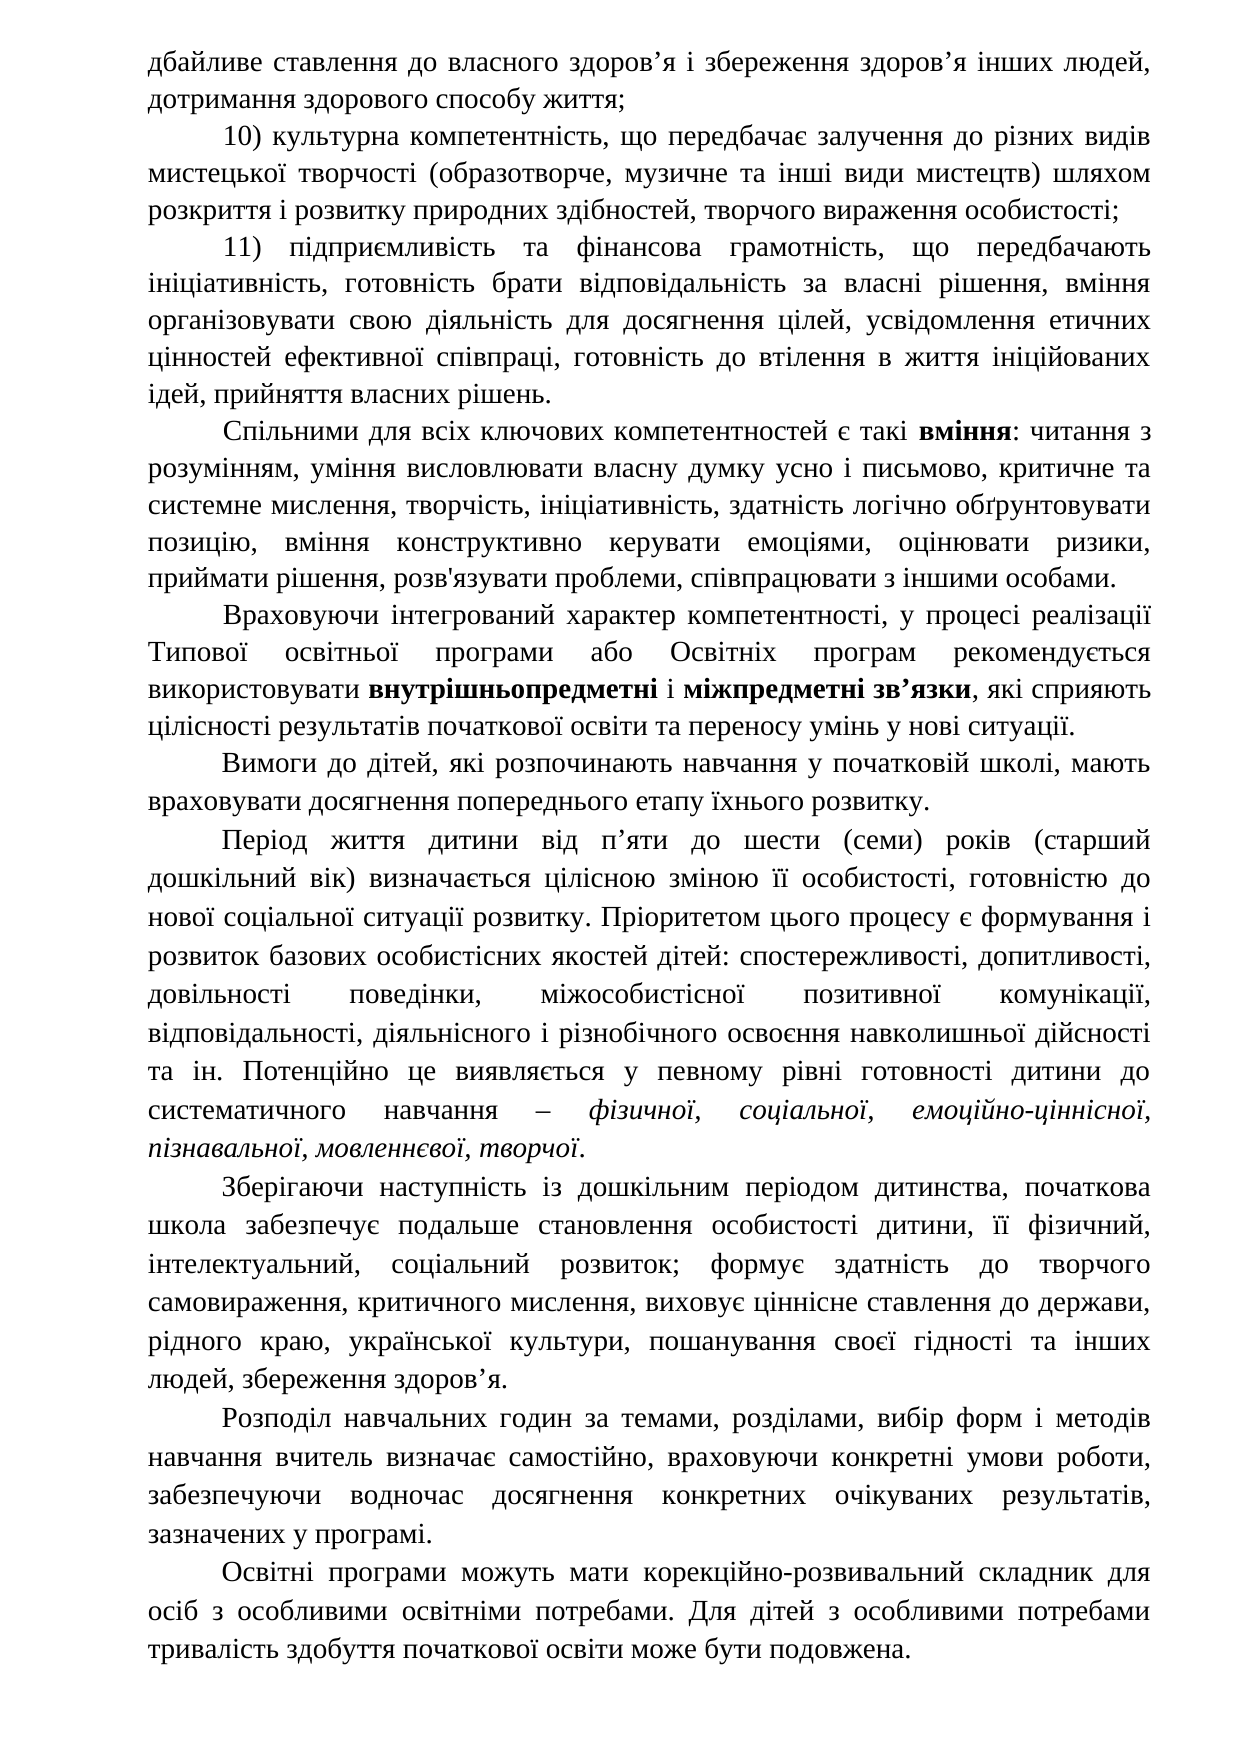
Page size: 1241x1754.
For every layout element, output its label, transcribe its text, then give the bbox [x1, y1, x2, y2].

text Зберігаючи наступність із дошкільним періодом дитинства, початкова школа забезпечує подальше становлення особистості дитини, її фізичний, інтелектуальний, соціальний розвиток; формує здатність до творчого самовираження, критичного мислення, виховує ціннісне ставлення до держави, рідного краю, української культури, пошанування своєї гідності та інших людей, збереження здоров’я. [148, 1169, 1152, 1395]
text Освітні програми можуть мати корекційно-розвивальний складник для осіб з особливими освітніми потребами. Для дітей з особливими потребами тривалість здобуття початкової освіти може бути подовжена. [148, 1554, 1152, 1665]
text Враховуючи інтегрований характер компетентності, у процесі реалізації Типової освітньої програми або Освітніх програм рекомендується використовувати внутрішньопредметні і міжпредметні зв’язки, які сприяють цілісності результатів початкової освіти та переносу умінь у нові ситуації. [148, 597, 1152, 742]
text Спільними для всіх ключових компетентностей є такі вміння: читання з розумінням, уміння висловлювати власну думку усно і письмово, критичне та системне мислення, творчість, ініціативність, здатність логічно обґрунтовувати позицію, вміння конструктивно керувати емоціями, оцінювати ризики, приймати рішення, розв'язувати проблеми, співпрацювати з іншими особами. [148, 413, 1152, 594]
text 10) культурна компетентність, що передбачає залучення до різних видів мистецької творчості (образотворче, музичне та інші види мистецтв) шляхом розкриття і розвитку природних здібностей, творчого вираження особистості; [148, 118, 1152, 225]
text 11) підприємливість та фінансова грамотність, що передбачають ініціативність, готовність брати відповідальність за власні рішення, вміння організовувати свою діяльність для досягнення цілей, усвідомлення етичних цінностей ефективної співпраці, готовність до втілення в життя ініційованих ідей, прийняття власних рішень. [148, 229, 1152, 410]
text Вимоги до дітей, які розпочинають навчання у початковій школі, мають враховувати досягнення попереднього етапу їхнього розвитку. [148, 745, 1152, 817]
text Період життя дитини від п’яти до шести (семи) років (старший дошкільний вік) визначається цілісною зміною її особистості, готовністю до нової соціальної ситуації розвитку. Пріоритетом цього процесу є формування і розвиток базових особистісних якостей дітей: спостережливості, допитливості, довільності поведінки, міжособистісної позитивної комунікації, відповідальності, діяльнісного і різнобічного освоєння навколишньої дійсності та ін. Потенційно це виявляється у певному рівні готовності дитини до систематичного навчання – фізичної, соціальної, емоційно-ціннісної, пізнавальної, мовленнєвої, творчої. [148, 822, 1152, 1164]
text Розподіл навчальних годин за темами, розділами, вибір форм і методів навчання вчитель визначає самостійно, враховуючи конкретні умови роботи, забезпечуючи водночас досягнення конкретних очікуваних результатів, зазначених у програмі. [148, 1400, 1152, 1549]
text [148, 44, 1152, 115]
